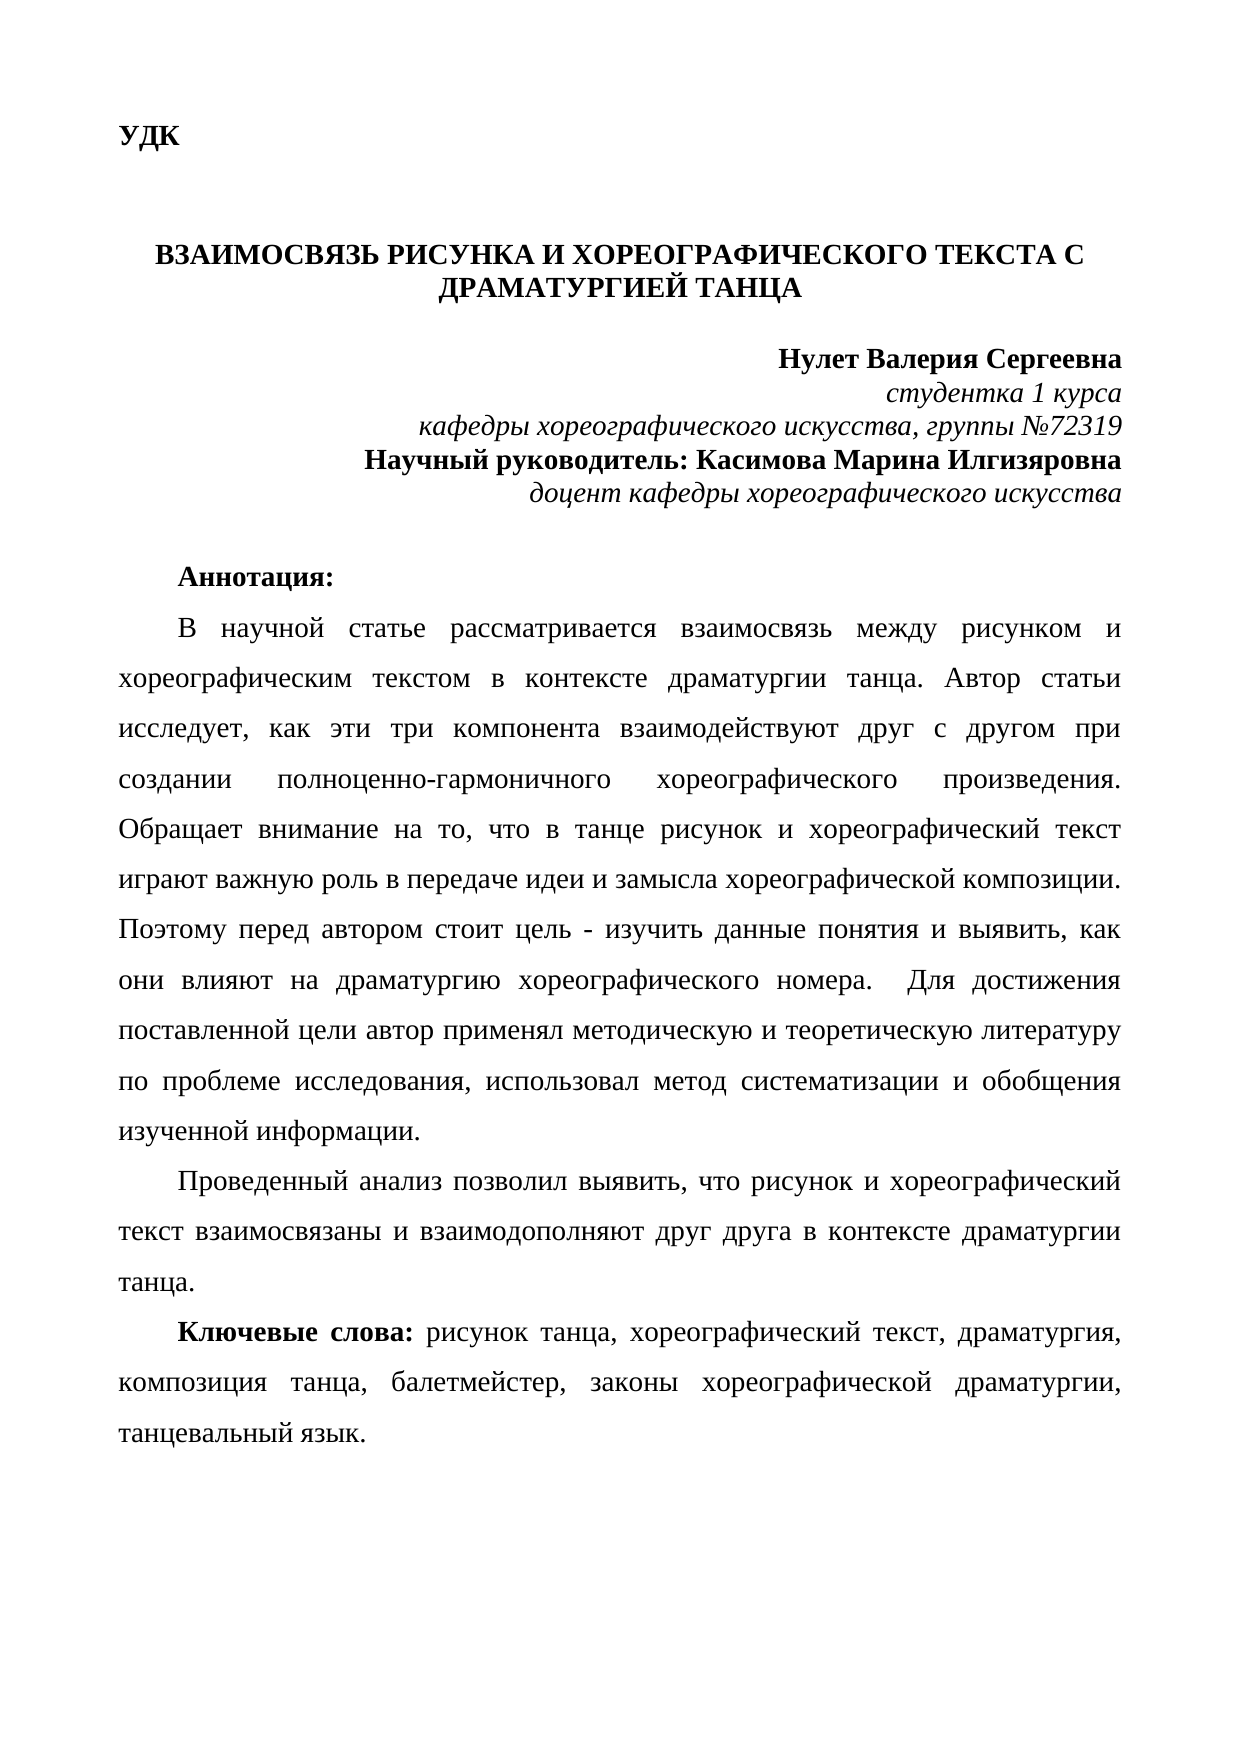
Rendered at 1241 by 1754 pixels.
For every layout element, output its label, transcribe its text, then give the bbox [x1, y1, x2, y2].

text УДК [118, 118, 1122, 152]
text Нулет Валерия Сергеевна [118, 341, 1122, 375]
text В научной статье рассматривается взаимосвязь между рисунком и хореографическим текстом в контексте драматургии танца. Автор статьи исследует, как эти три компонента взаимодействуют друг с другом при создании полноценно-гармоничного хореографического произведения. Обращает внимание на то, что в танце рисунок и хореографический текст играют важную роль в передаче идеи и замысла хореографической композиции. Поэтому перед автором стоит цель - изучить данные понятия и выявить, как они влияют на драматургию хореографического номера. Для достижения поставленной цели автор применял методическую и теоретическую литературу по проблеме исследования, использовал метод систематизации и обобщения изученной информации. [118, 610, 1122, 1146]
text ВЗАИМОСВЯЗЬ РИСУНКА И ХОРЕОГРАФИЧЕСКОГО ТЕКСТА С ДРАМАТУРГИЕЙ ТАНЦА [118, 237, 1122, 304]
text доцент кафедры хореографического искусства [118, 476, 1122, 509]
text кафедры хореографического искусства, группы №72319 [118, 408, 1122, 442]
text Ключевые слова: рисунок танца, хореографический текст, драматургия, композиция танца, балетмейстер, законы хореографической драматургии, танцевальный язык. [118, 1314, 1122, 1448]
text Аннотация: [118, 559, 1122, 593]
text студентка 1 курса [118, 375, 1122, 408]
text Научный руководитель: Касимова Марина Илгизяровна [118, 442, 1122, 476]
text Проведенный анализ позволил выявить, что рисунок и хореографический текст взаимосвязаны и взаимодополняют друг друга в контексте драматургии танца. [118, 1163, 1122, 1297]
